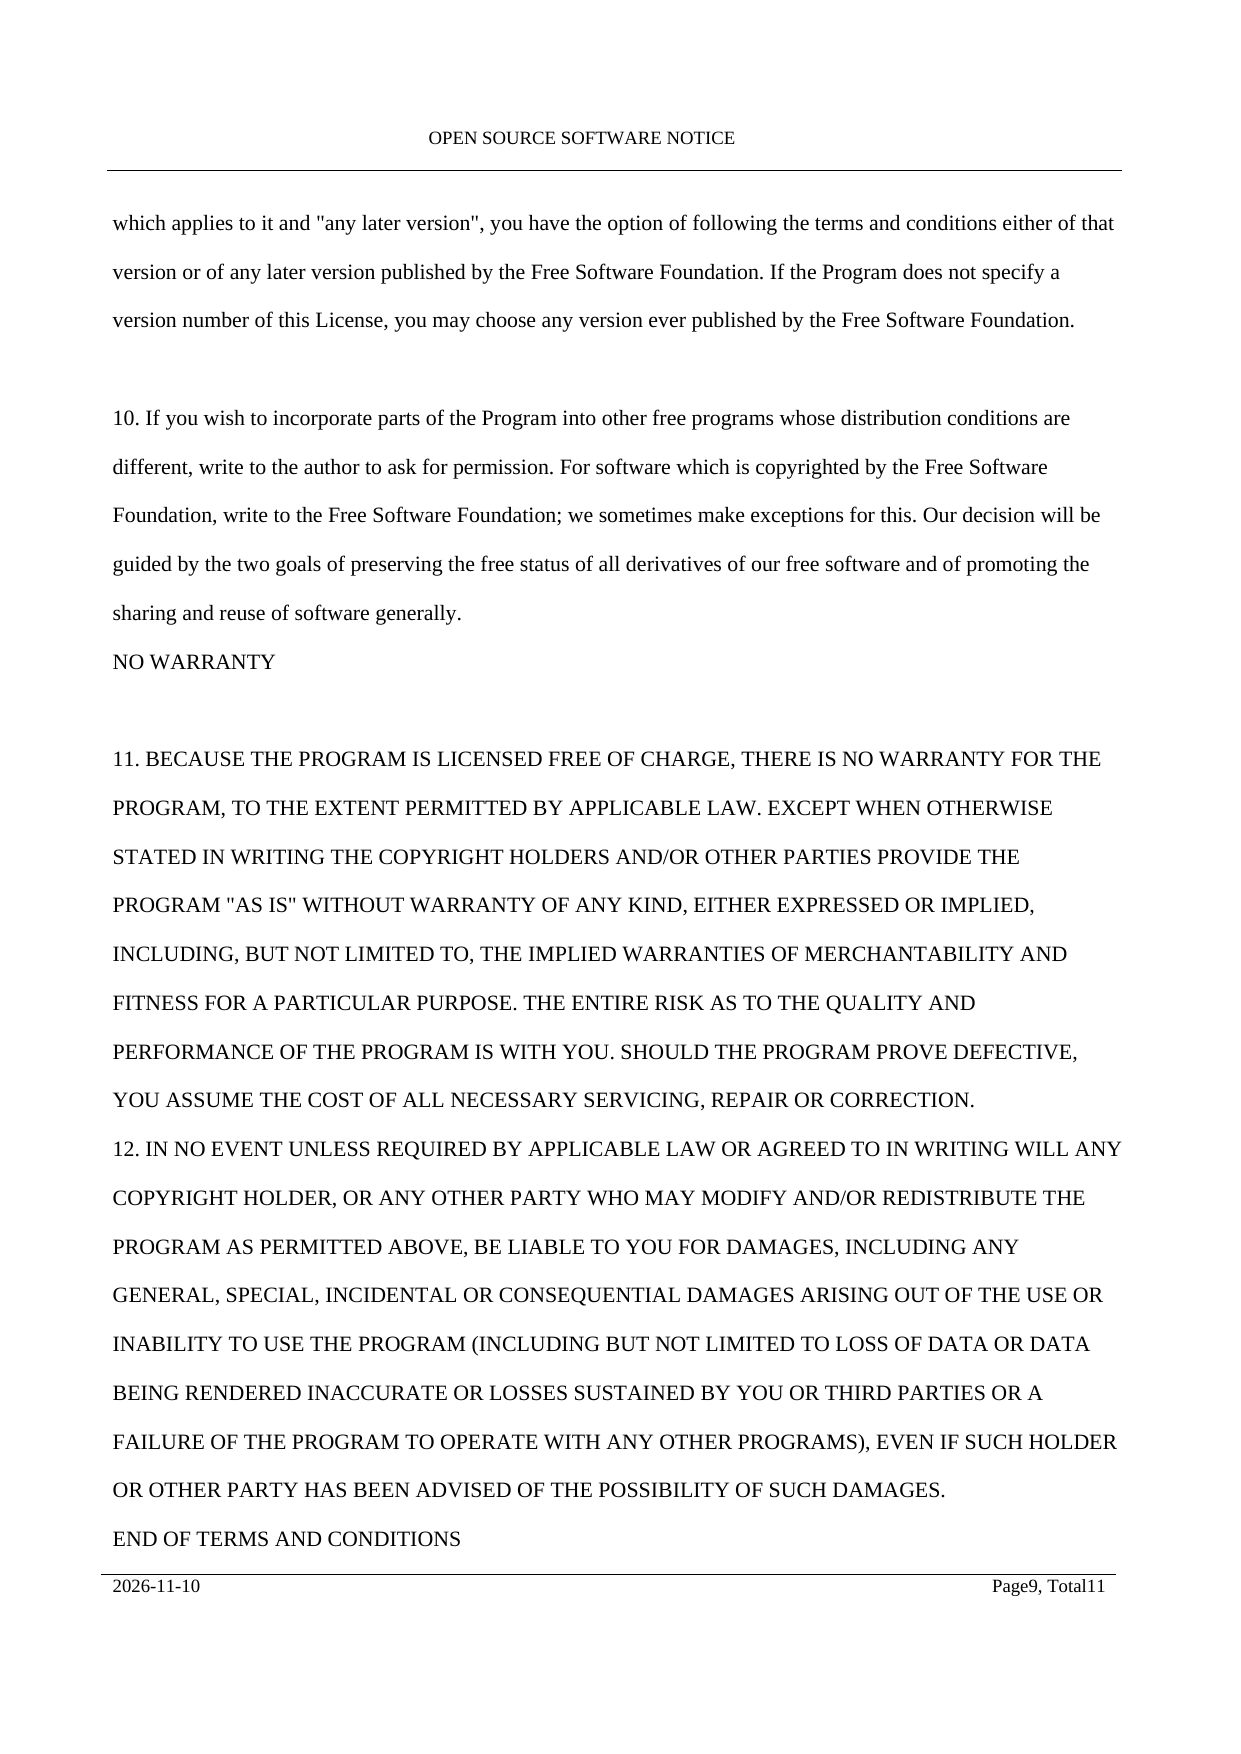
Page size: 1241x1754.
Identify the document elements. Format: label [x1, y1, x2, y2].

text [112, 206, 1128, 1555]
